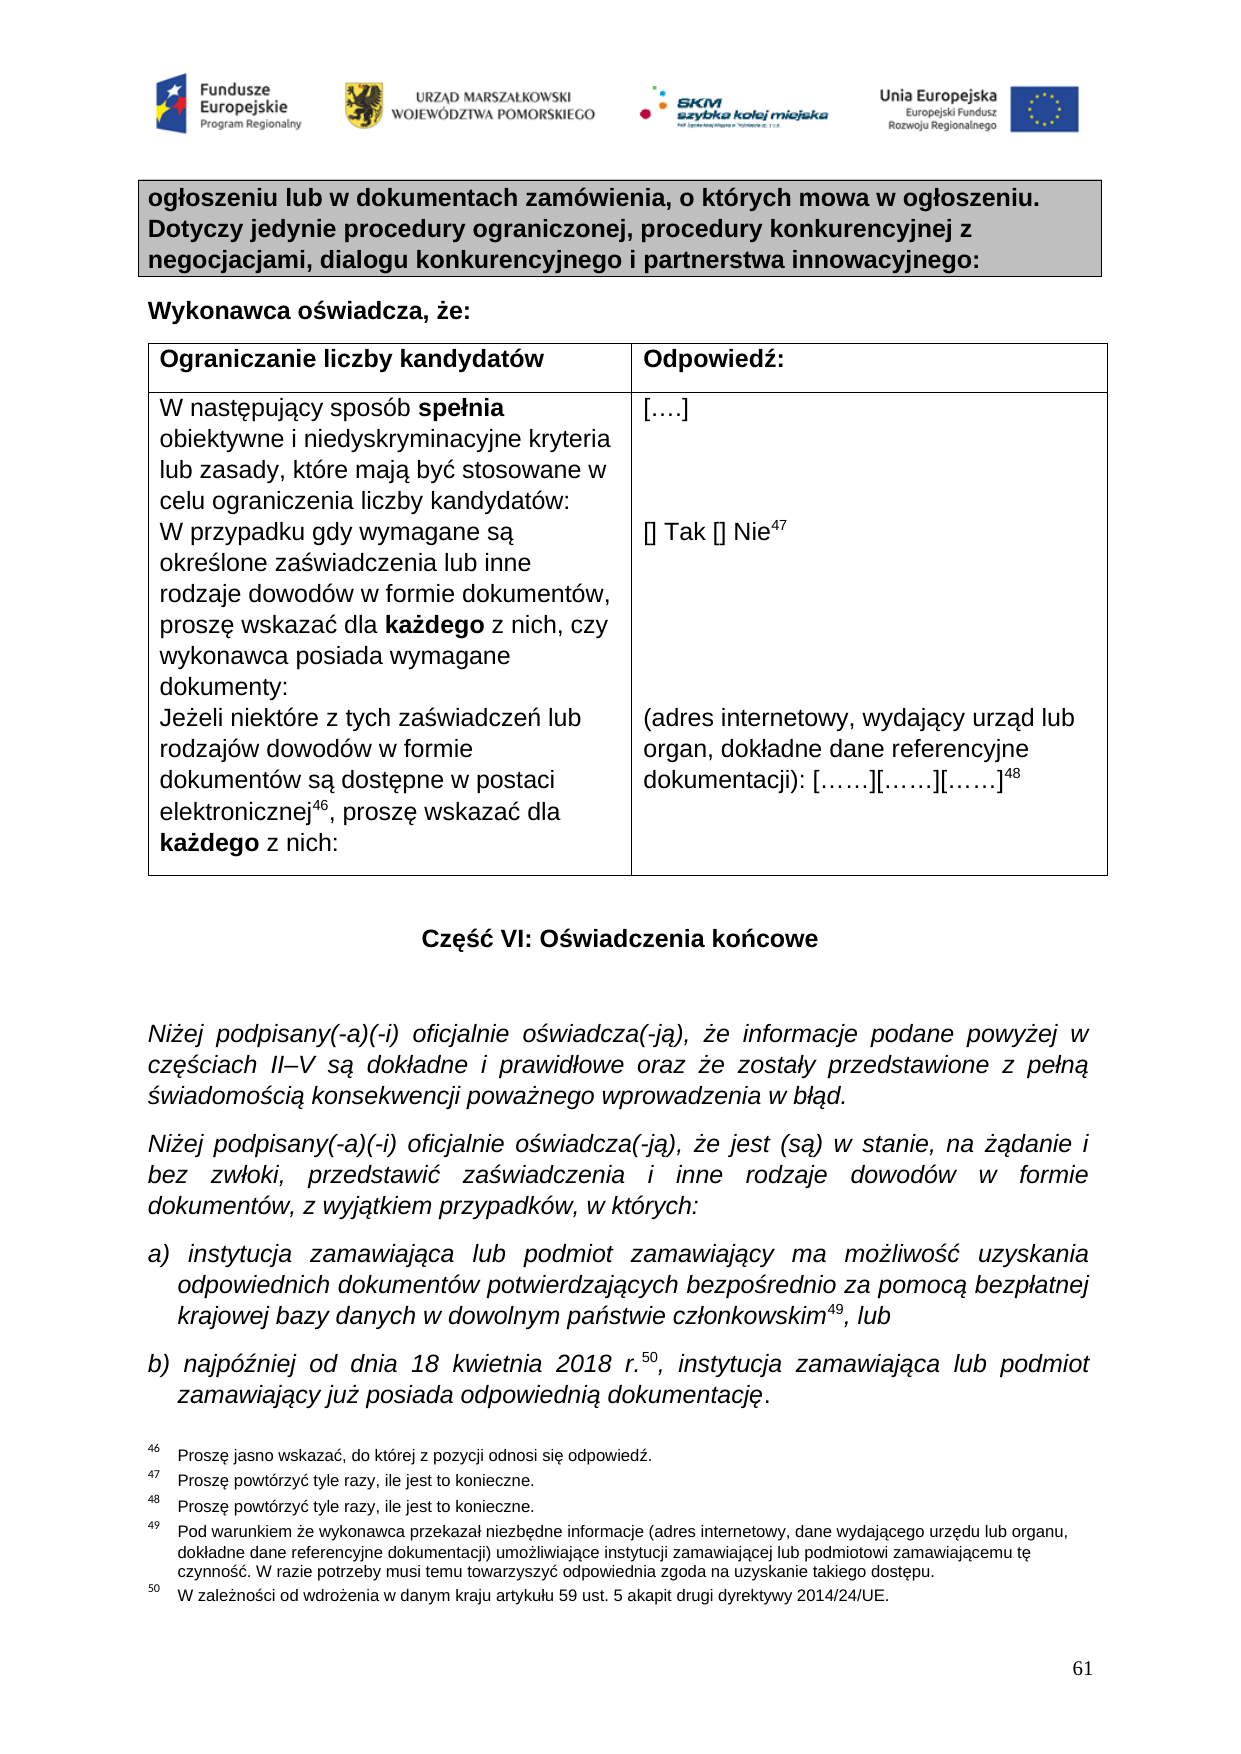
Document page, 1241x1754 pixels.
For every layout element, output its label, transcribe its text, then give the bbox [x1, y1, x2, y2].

text Niżej podpisany(-a)(-i) oficjalnie oświadcza(-ją), że jest (są) w stanie, na żądanie i bez zwłoki, przedstawić zaświadczenia i inne rodzaje dowodów w formie dokumentów, z wyjątkiem przypadków, w których: [148, 1129, 1093, 1220]
table_cell W następujący sposób spełnia obiektywne i niedyskryminacyjne kryteria lub zasady, które mają być stosowane w celu ograniczenia liczby kandydatów: W przypadku gdy wymagane są określone zaświadczenia lub inne rodzaje dowodów w formie dokumentów, proszę wskazać dla każdego z nich, czy wykonawca posiada wymagane dokumenty: Jeżeli niektóre z tych zaświadczeń lub rodzajów dowodów w formie dokumentów są dostępne w postaci elektronicznej, proszę wskazać dla każdego z nich: [149, 393, 631, 875]
table_cell [….] [] Tak [] Nie (adres internetowy, wydający urząd lub organ, dokładne dane referencyjne dokumentacji): [……][……][……] [632, 393, 1107, 875]
table_header Ograniczanie liczby kandydatów [149, 344, 631, 392]
text a) instytucja zamawiająca lub podmiot zamawiający ma możliwość uzyskania odpowiednich dokumentów potwierdzających bezpośrednio za pomocą bezpłatnej krajowej bazy danych w dowolnym państwie członkowskim, lub [148, 1239, 1093, 1329]
text Część VI: Oświadczenia końcowe [148, 924, 1093, 952]
text b) najpóźniej od dnia 18 kwietnia 2018 r., instytucja zamawiająca lub podmiot zamawiający już posiada odpowiednią dokumentację. [148, 1348, 1093, 1408]
text Wykonawca oświadcza, że: [148, 296, 1093, 324]
text Niżej podpisany(-a)(-i) oficjalnie oświadcza(-ją), że informacje podane powyżej w częściach II–V są dokładne i prawidłowe oraz że zostały przedstawione z pełną świadomością konsekwencji poważnego wprowadzenia w błąd. [148, 1019, 1093, 1110]
table_header Odpowiedź: [632, 344, 1107, 392]
picture [147, 73, 1093, 148]
